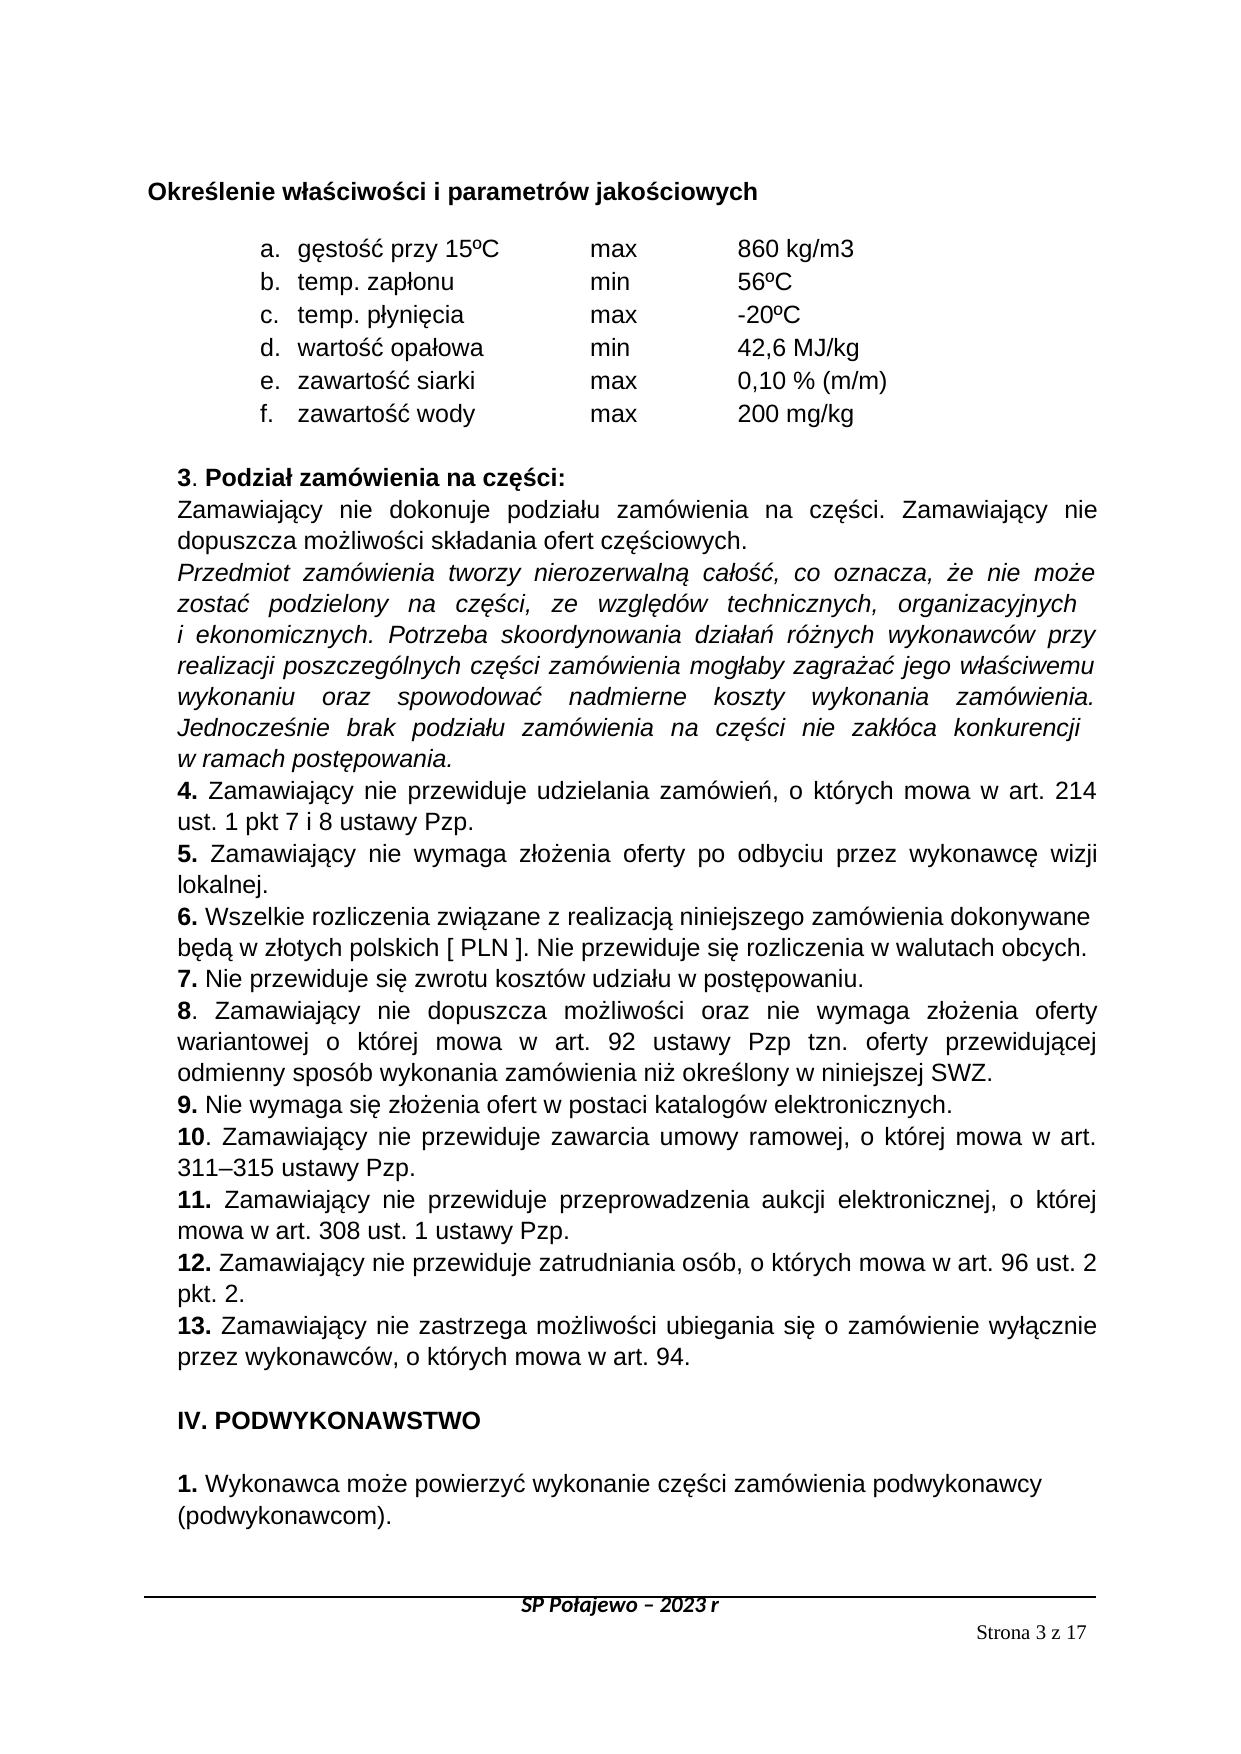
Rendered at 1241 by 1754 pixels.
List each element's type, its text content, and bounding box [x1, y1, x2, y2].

text Określenie właściwości i parametrów jakościowych [147, 177, 1098, 206]
text 10. Zamawiający nie przewiduje zawarcia umowy ramowej, o której mowa w art. 311–315 ustawy Pzp. [177, 1122, 1098, 1182]
text Przedmiot zamówienia tworzy nierozerwalną całość, co oznacza, że nie może zostać podzielony na części, ze względów technicznych, organizacyjnych i ekonomicznych. Potrzeba skoordynowania działań różnych wykonawców przy realizacji poszczególnych części zamówienia mogłaby zagrażać jego właściwemu wykonaniu oraz spowodować nadmierne koszty wykonania zamówienia. Jednocześnie brak podziału zamówienia na części nie zakłóca konkurencji w ramach postępowania. [177, 558, 1098, 773]
text 9. Nie wymaga się złożenia ofert w postaci katalogów elektronicznych. [177, 1090, 1098, 1119]
list temp. płynięcia max -20ºC [260, 300, 1098, 329]
text IV. PODWYKONAWSTWO [177, 1406, 1098, 1434]
text 3. Podział zamówienia na części: [177, 463, 1098, 492]
list temp. zapłonu min 56ºC [260, 267, 1098, 296]
text 13. Zamawiający nie zastrzega możliwości ubiegania się o zamówienie wyłącznie przez wykonawców, o których mowa w art. 94. [177, 1311, 1098, 1371]
list gęstość przy 15ºC max 860 kg/m3 [260, 234, 1098, 263]
text (podwykonawcom). [177, 1501, 1098, 1530]
text 11. Zamawiający nie przewiduje przeprowadzenia aukcji elektronicznej, o której mowa w art. 308 ust. 1 ustawy Pzp. [177, 1185, 1098, 1245]
text 4. Zamawiający nie przewiduje udzielania zamówień, o których mowa w art. 214 ust. 1 pkt 7 i 8 ustawy Pzp. [177, 776, 1098, 836]
text Zamawiający nie dokonuje podziału zamówienia na części. Zamawiający nie dopuszcza możliwości składania ofert częściowych. [177, 495, 1098, 554]
list zawartość siarki max 0,10 % (m/m) [260, 366, 1098, 395]
text 12. Zamawiający nie przewiduje zatrudniania osób, o których mowa w art. 96 ust. 2 pkt. 2. [177, 1248, 1098, 1308]
text 8. Zamawiający nie dopuszcza możliwości oraz nie wymaga złożenia oferty wariantowej o której mowa w art. 92 ustawy Pzp tzn. oferty przewidującej odmienny sposób wykonania zamówienia niż określony w niniejszej SWZ. [177, 996, 1098, 1087]
list zawartość wody max 200 mg/kg [260, 399, 1098, 428]
list wartość opałowa min 42,6 MJ/kg [260, 333, 1098, 362]
text 7. Nie przewiduje się zwrotu kosztów udziału w postępowaniu. [177, 964, 1098, 993]
text 1. Wykonawca może powierzyć wykonanie części zamówienia podwykonawcy [177, 1469, 1098, 1498]
text 5. Zamawiający nie wymaga złożenia oferty po odbyciu przez wykonawcę wizji lokalnej. [177, 839, 1098, 898]
text 6. Wszelkie rozliczenia związane z realizacją niniejszego zamówienia dokonywane będą w złotych polskich [ PLN ]. Nie przewiduje się rozliczenia w walutach obcych. [177, 902, 1098, 961]
